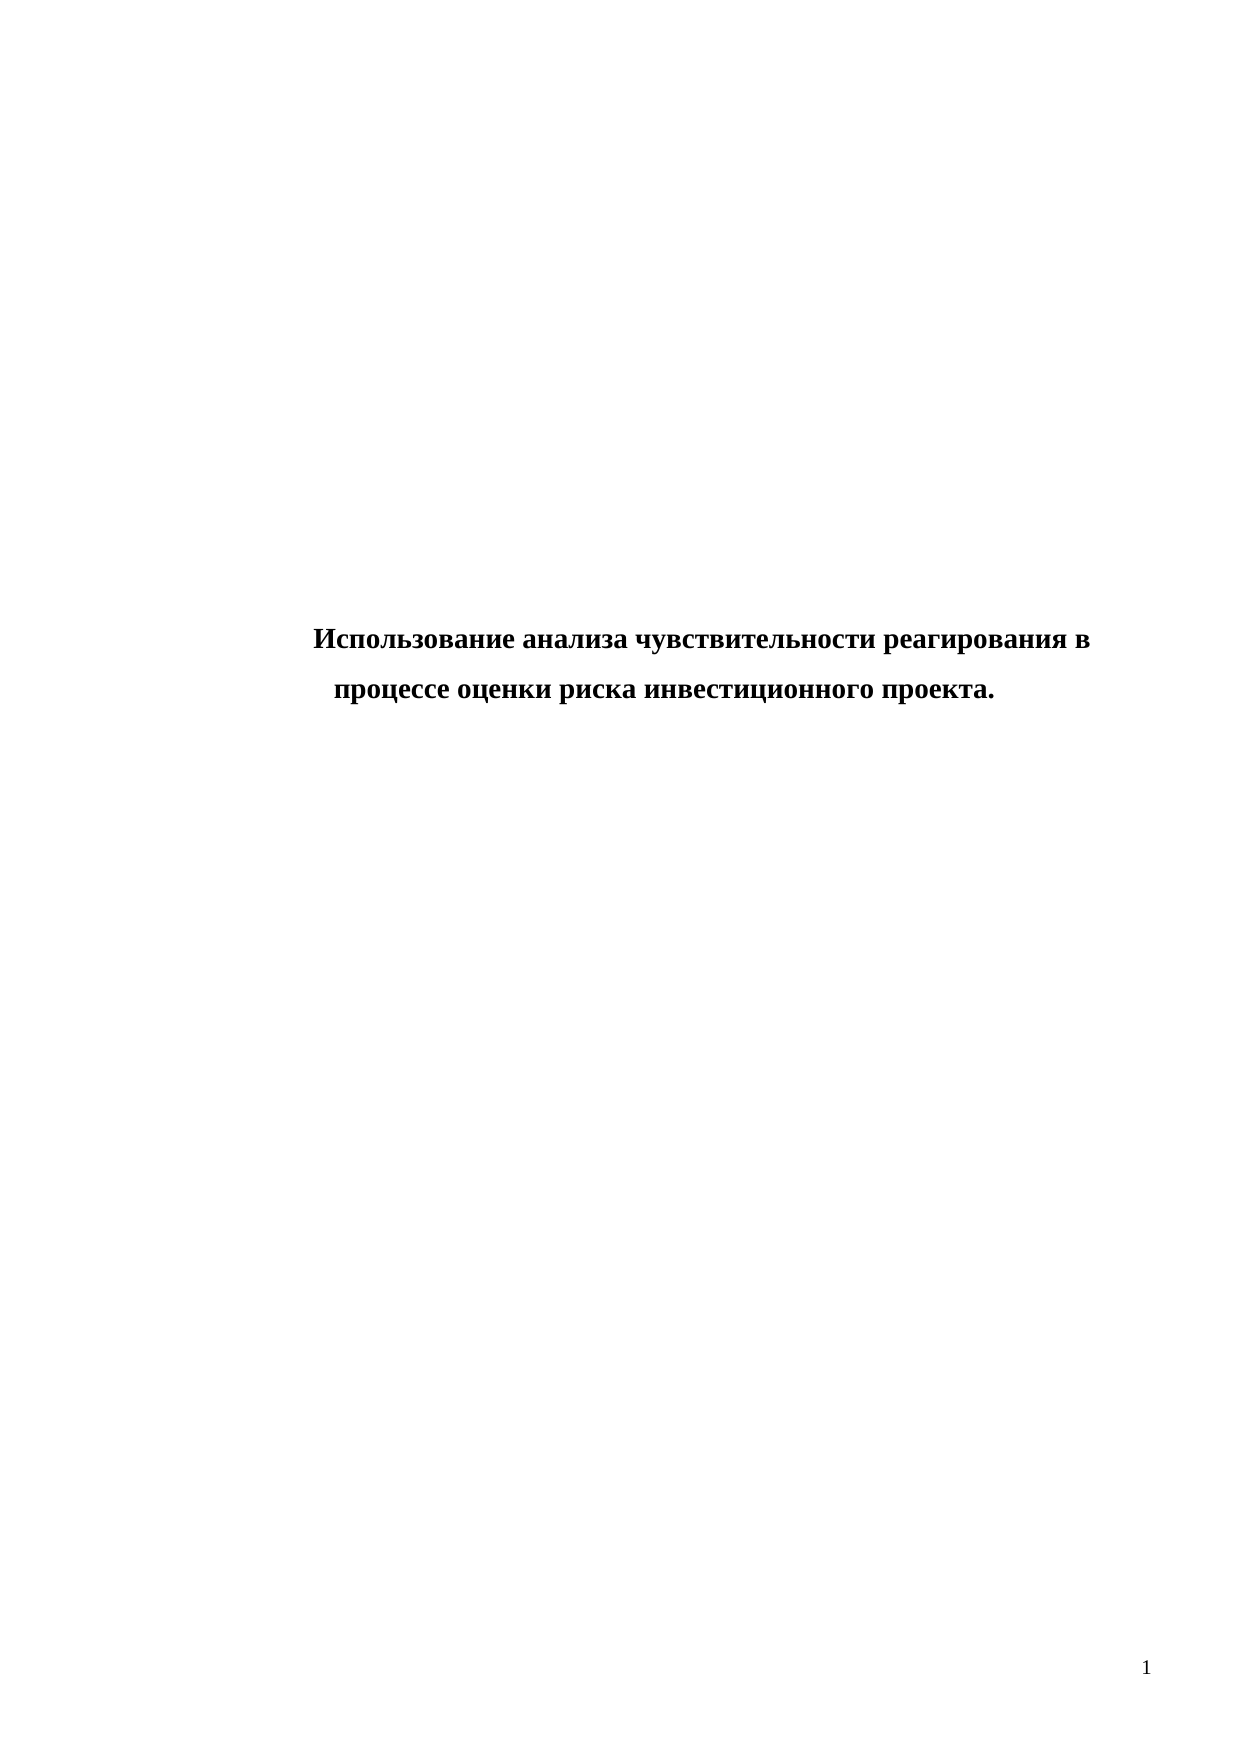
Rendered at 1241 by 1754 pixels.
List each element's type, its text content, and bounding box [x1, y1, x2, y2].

text Использование анализа чувствительности реагирования в процессе оценки риска инвестиционного проекта. [177, 621, 1152, 705]
